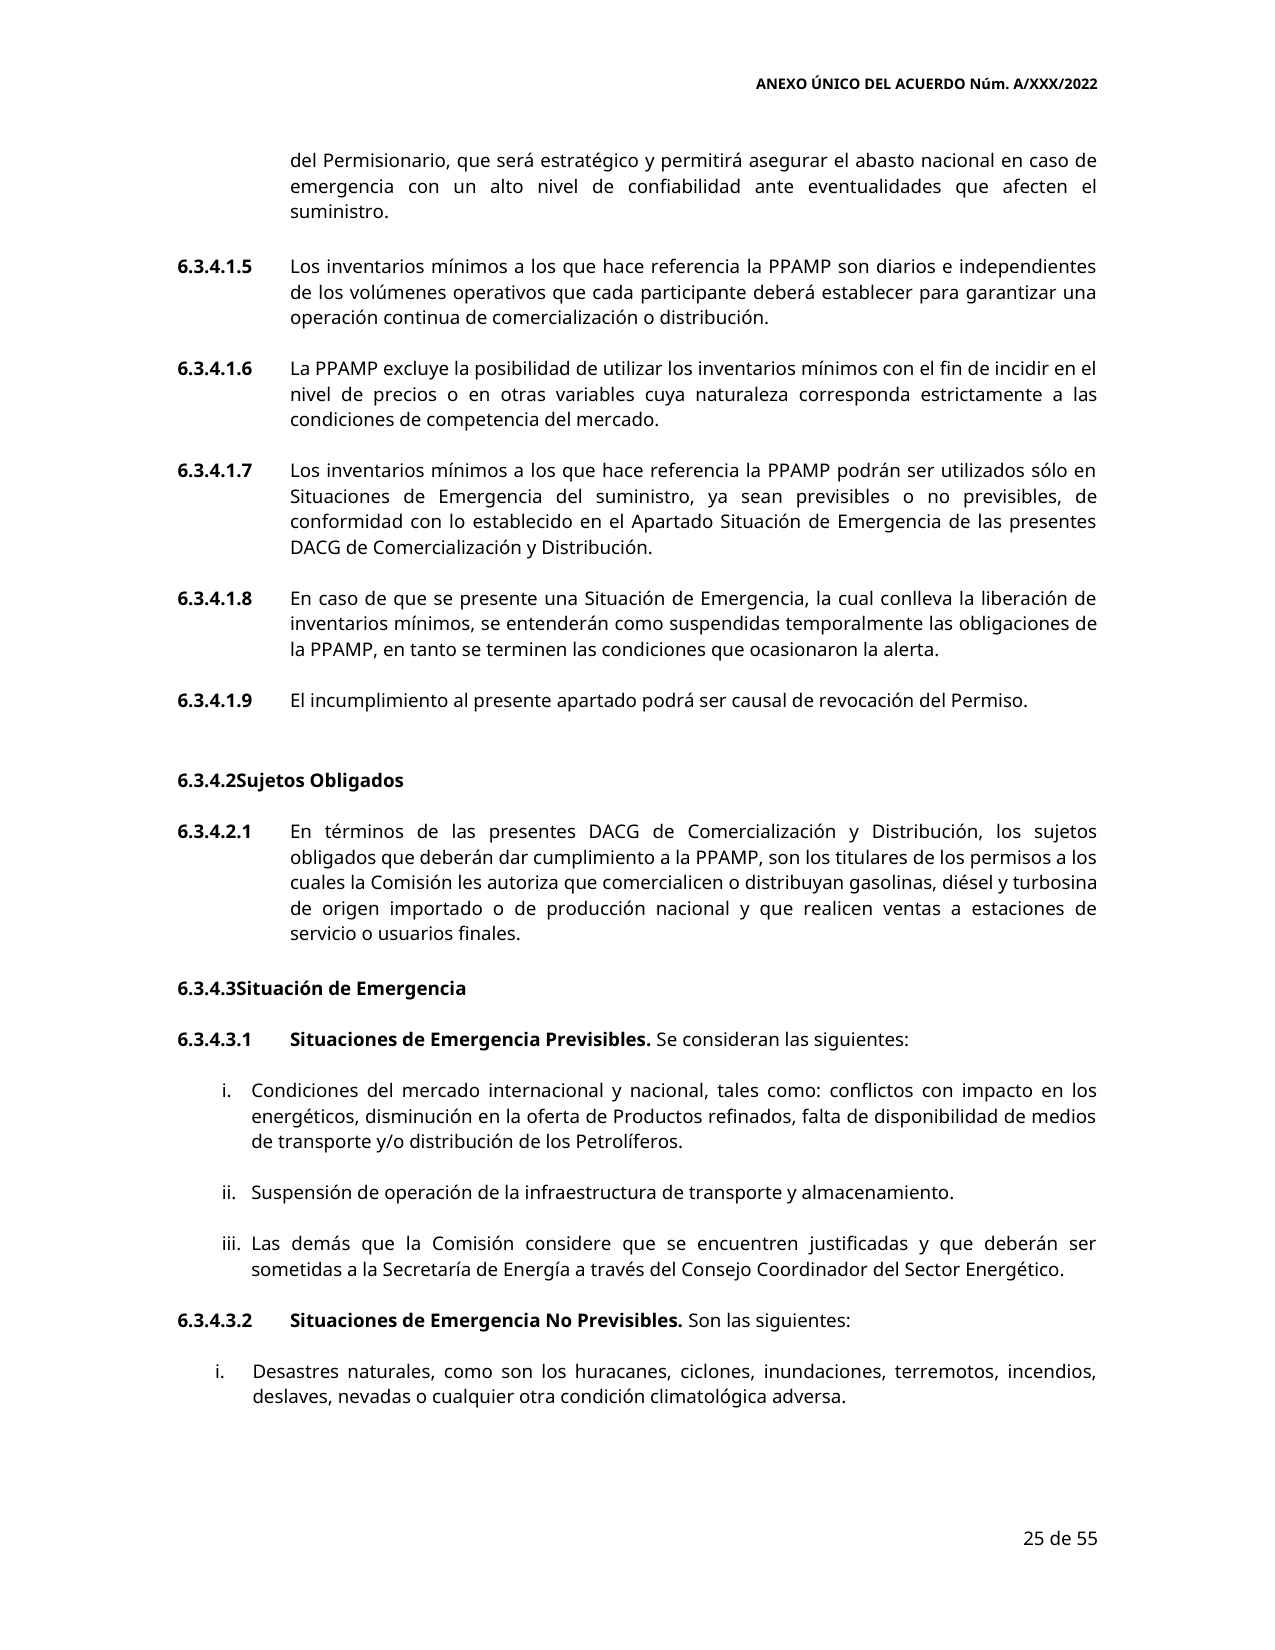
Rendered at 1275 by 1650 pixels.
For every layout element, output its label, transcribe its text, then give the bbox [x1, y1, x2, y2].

list Situaciones de Emergencia No Previsibles. Son las siguientes: [177, 1307, 1098, 1333]
list Suspensión de operación de la infraestructura de transporte y almacenamiento. [222, 1180, 1098, 1205]
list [177, 148, 1098, 224]
list El incumplimiento al presente apartado podrá ser causal de revocación del Permiso. [177, 687, 1098, 713]
list Situación de Emergencia [177, 976, 1098, 1001]
list Desastres naturales, como son los huracanes, ciclones, inundaciones, terremotos, incendios, deslaves, nevadas o cualquier otra condición climatológica adversa. [215, 1358, 1098, 1409]
list En términos de las presentes DACG de Comercialización y Distribución, los sujetos obligados que deberán dar cumplimiento a la PPAMP, son los titulares de los permisos a los cuales la Comisión les autoriza que comercialicen o distribuyan gasolinas, diésel y turbosina de origen importado o de producción nacional y que realicen ventas a estaciones de servicio o usuarios finales. [177, 819, 1098, 946]
list Situaciones de Emergencia Previsibles. Se consideran las siguientes: [177, 1027, 1098, 1052]
list Los inventarios mínimos a los que hace referencia la PPAMP son diarios e independientes de los volúmenes operativos que cada participante deberá establecer para garantizar una operación continua de comercialización o distribución. [177, 253, 1098, 330]
list Condiciones del mercado internacional y nacional, tales como: conflictos con impacto en los energéticos, disminución en la oferta de Productos refinados, falta de disponibilidad de medios de transporte y/o distribución de los Petrolíferos. [222, 1078, 1098, 1154]
list La PPAMP excluye la posibilidad de utilizar los inventarios mínimos con el fin de incidir en el nivel de precios o en otras variables cuya naturaleza corresponda estrictamente a las condiciones de competencia del mercado. [177, 356, 1098, 432]
list Sujetos Obligados [177, 768, 1098, 793]
list En caso de que se presente una Situación de Emergencia, la cual conlleva la liberación de inventarios mínimos, se entenderán como suspendidas temporalmente las obligaciones de la PPAMP, en tanto se terminen las condiciones que ocasionaron la alerta. [177, 585, 1098, 662]
list Los inventarios mínimos a los que hace referencia la PPAMP podrán ser utilizados sólo en Situaciones de Emergencia del suministro, ya sean previsibles o no previsibles, de conformidad con lo establecido en el Apartado Situación de Emergencia de las presentes DACG de Comercialización y Distribución. [177, 458, 1098, 560]
list Las demás que la Comisión considere que se encuentren justificadas y que deberán ser sometidas a la Secretaría de Energía a través del Consejo Coordinador del Sector Energético. [222, 1231, 1098, 1282]
